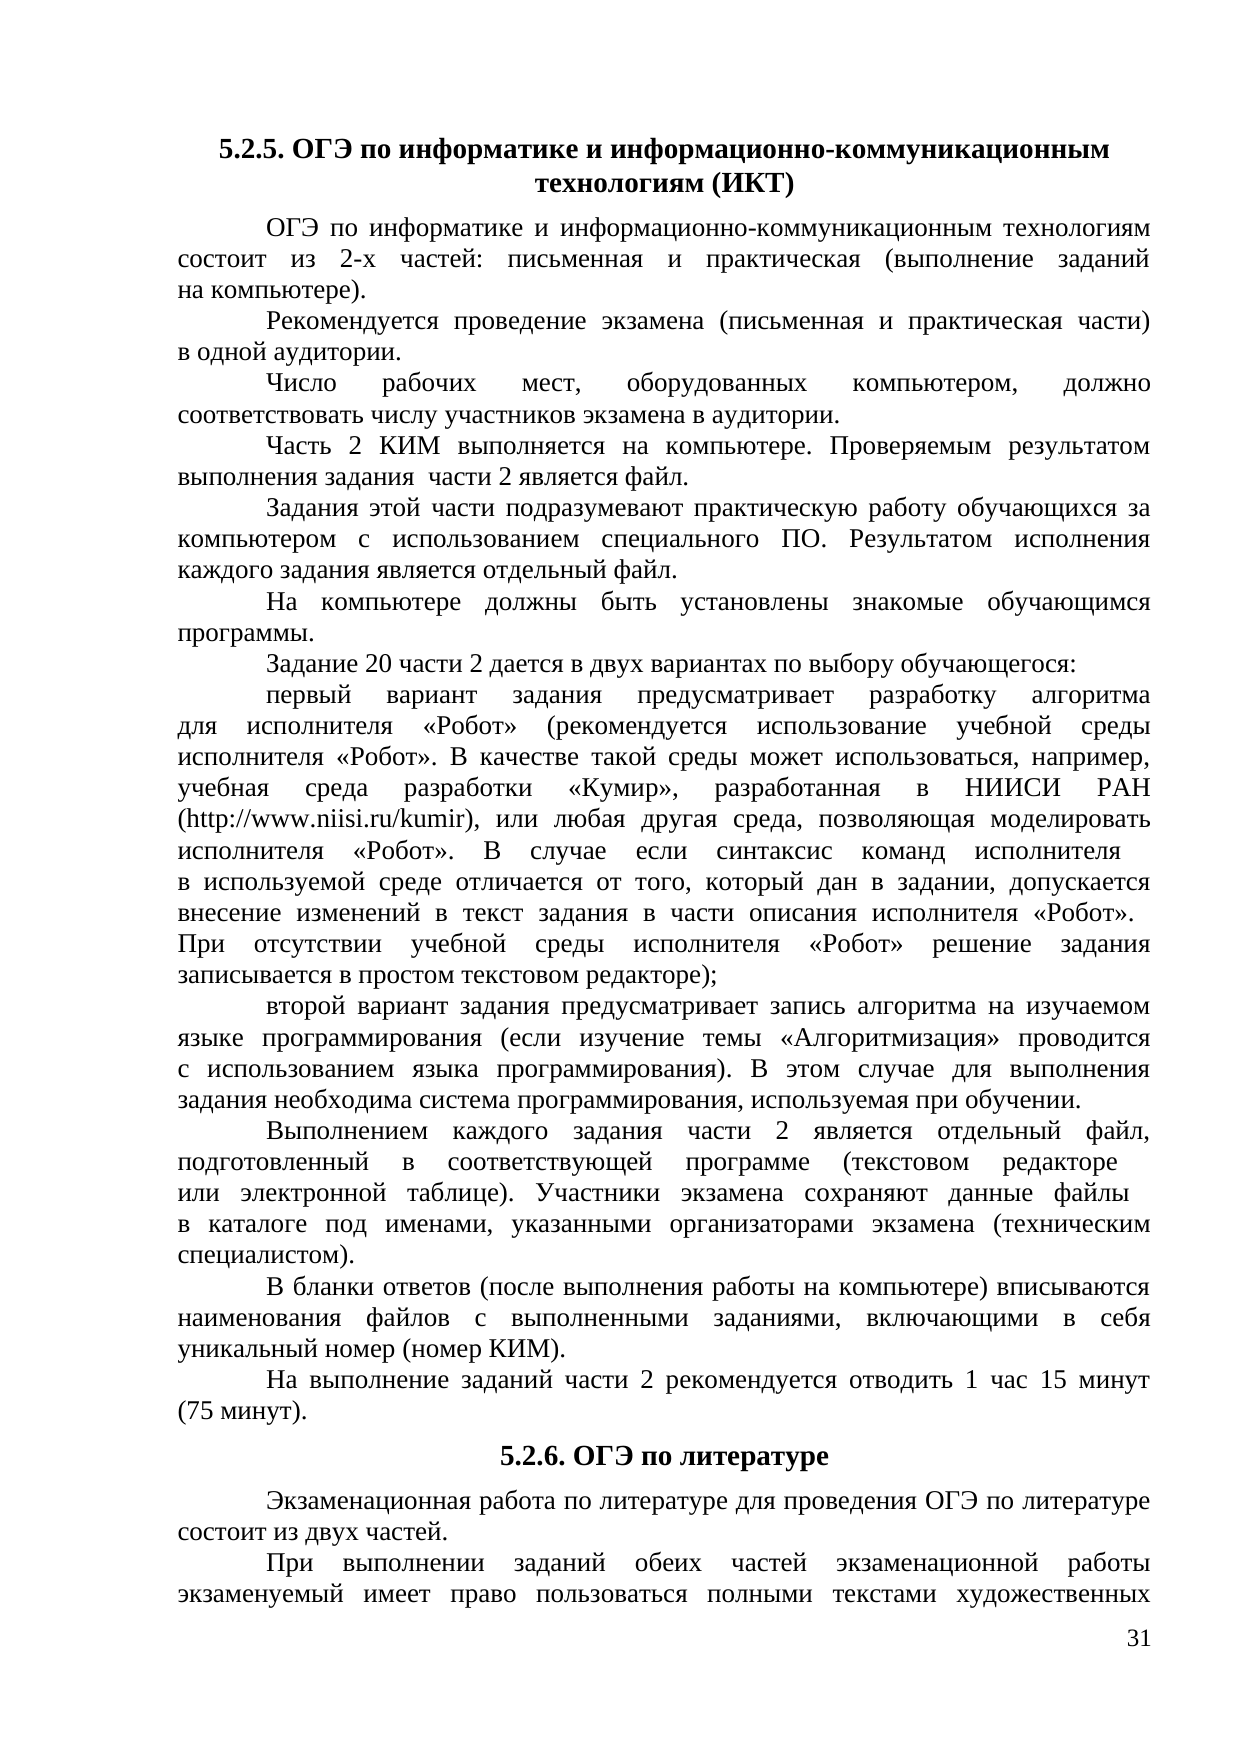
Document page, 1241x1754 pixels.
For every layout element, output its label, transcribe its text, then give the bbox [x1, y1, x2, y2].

text Рекомендуется проведение экзамена (письменная и практическая части) в одной аудитории. [177, 304, 1152, 367]
text На выполнение заданий части 2 рекомендуется отводить 1 час 15 минут (75 минут). [177, 1363, 1152, 1426]
text Задание 20 части 2 дается в двух вариантах по выбору обучающегося: [177, 647, 1152, 678]
text Часть 2 КИМ выполняется на компьютере. Проверяемым результатом выполнения задания части 2 является файл. [177, 429, 1152, 491]
text Выполнением каждого задания части 2 является отдельный файл, подготовленный в соответствующей программе (текстовом редакторе или электронной таблице). Участники экзамена сохраняют данные файлы в каталоге под именами, указанными организаторами экзамена (техническим специалистом). [177, 1114, 1152, 1270]
text первый вариант задания предусматривает разработку алгоритма для исполнителя «Робот» (рекомендуется использование учебной среды исполнителя «Робот». В качестве такой среды может использоваться, например, учебная среда разработки «Кумир», разработанная в НИИСИ РАН (http://www.niisi.ru/kumir), или любая другая среда, позволяющая моделировать исполнителя «Робот». В случае если синтаксис команд исполнителя в используемой среде отличается от того, который дан в задании, допускается внесение изменений в текст задания в части описания исполнителя «Робот». При отсутствии учебной среды исполнителя «Робот» решение задания записывается в простом текстовом редакторе); [177, 678, 1152, 989]
text Задания этой части подразумевают практическую работу обучающихся за компьютером с использованием специального ПО. Результатом исполнения каждого задания является отдельный файл. [177, 491, 1152, 584]
text Экзаменационная работа по литературе для проведения ОГЭ по литературе состоит из двух частей. [177, 1484, 1152, 1546]
text Число рабочих мест, оборудованных компьютером, должно соответствовать числу участников экзамена в аудитории. [177, 367, 1152, 429]
text В бланки ответов (после выполнения работы на компьютере) вписываются наименования файлов с выполненными заданиями, включающими в себя уникальный номер (номер КИМ). [177, 1270, 1152, 1363]
text второй вариант задания предусматривает запись алгоритма на изучаемом языке программирования (если изучение темы «Алгоритмизация» проводится с использованием языка программирования). В этом случае для выполнения задания необходима система программирования, используемая при обучении. [177, 989, 1152, 1114]
text ОГЭ по информатике и информационно-коммуникационным технологиям состоит из 2-х частей: письменная и практическая (выполнение заданий на компьютере). [177, 211, 1152, 304]
subtitle 5.2.6. ОГЭ по литературе [177, 1438, 1152, 1472]
subtitle 5.2.5. ОГЭ по информатике и информационно-коммуникационным технологиям (ИКТ) [177, 131, 1152, 198]
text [177, 1546, 1152, 1609]
text На компьютере должны быть установлены знакомые обучающимся программы. [177, 584, 1152, 647]
